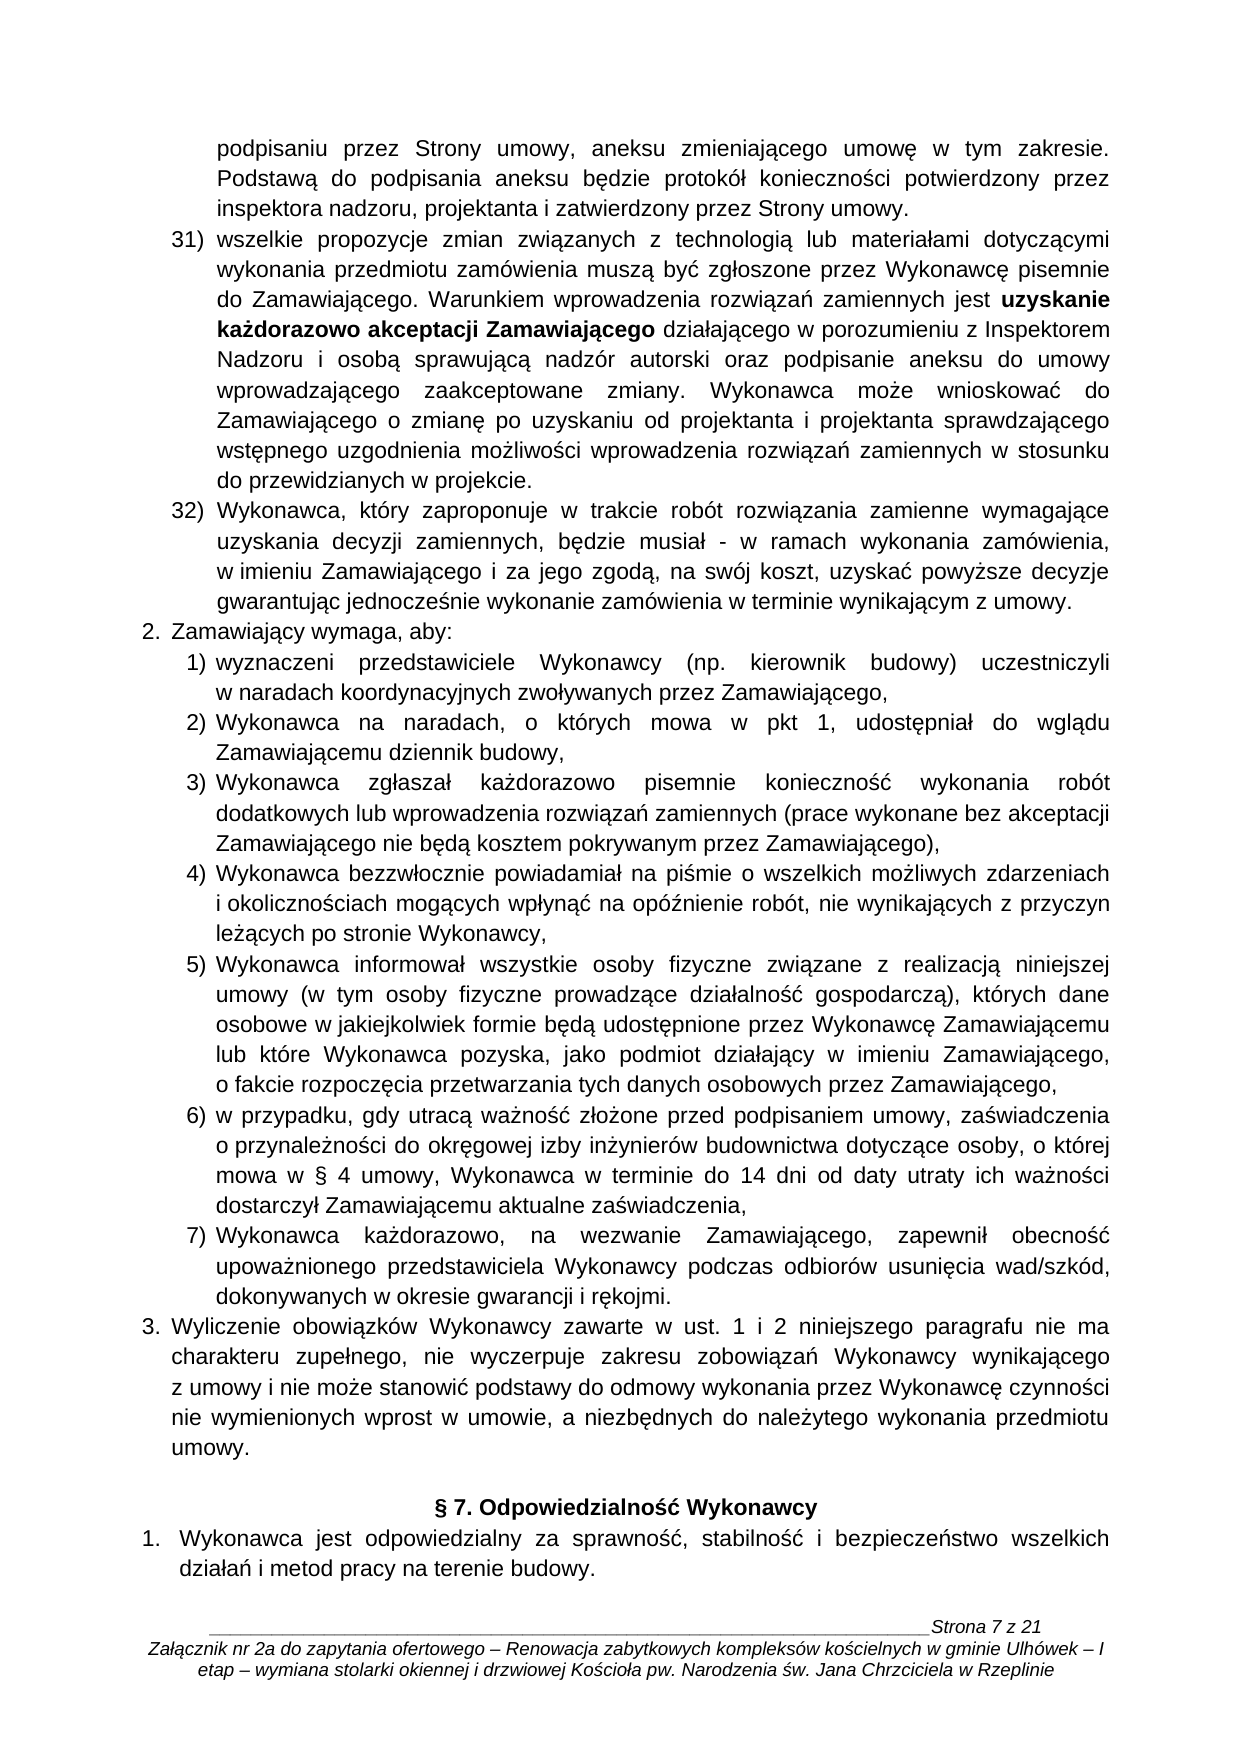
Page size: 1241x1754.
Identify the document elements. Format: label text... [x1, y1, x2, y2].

list Wykonawca bezzwłocznie powiadamiał na piśmie o wszelkich możliwych zdarzeniach i okolicznościach mogących wpłynąć na opóźnienie robót, nie wynikających z przyczyn leżących po stronie Wykonawcy, [186, 860, 1110, 947]
list wyznaczeni przedstawiciele Wykonawcy (np. kierownik budowy) uczestniczyli w naradach koordynacyjnych zwoływanych przez Zamawiającego, [186, 648, 1110, 705]
list Wykonawca jest odpowiedzialny za sprawność, stabilność i bezpieczeństwo wszelkich działań i metod pracy na terenie budowy. [142, 1524, 1110, 1581]
list Wykonawca informował wszystkie osoby fizyczne związane z realizacją niniejszej umowy (w tym osoby fizyczne prowadzące działalność gospodarczą), których dane osobowe w jakiejkolwiek formie będą udostępnione przez Wykonawcę Zamawiającemu lub które Wykonawca pozyska, jako podmiot działający w imieniu Zamawiającego, o fakcie rozpoczęcia przetwarzania tych danych osobowych przez Zamawiającego, [186, 951, 1110, 1098]
list Zamawiający wymaga, aby: [142, 618, 1110, 644]
text § 7. Odpowiedzialność Wykonawcy [142, 1494, 1110, 1521]
list Wykonawca, który zaproponuje w trakcie robót rozwiązania zamienne wymagające uzyskania decyzji zamiennych, będzie musiał - w ramach wykonania zamówienia, w imieniu Zamawiającego i za jego zgodą, na swój koszt, uzyskać powyższe decyzje gwarantując jednocześnie wykonanie zamówienia w terminie wynikającym z umowy. [171, 497, 1110, 614]
list Wyliczenie obowiązków Wykonawcy zawarte w ust. 1 i 2 niniejszego paragrafu nie ma charakteru zupełnego, nie wyczerpuje zakresu zobowiązań Wykonawcy wynikającego z umowy i nie może stanowić podstawy do odmowy wykonania przez Wykonawcę czynności nie wymienionych wprost w umowie, a niezbędnych do należytego wykonania przedmiotu umowy. [142, 1313, 1110, 1460]
list Wykonawca na naradach, o których mowa w pkt 1, udostępniał do wglądu Zamawiającemu dziennik budowy, [186, 709, 1110, 765]
list w przypadku, gdy utracą ważność złożone przed podpisaniem umowy, zaświadczenia o przynależności do okręgowej izby inżynierów budownictwa dotyczące osoby, o której mowa w § 4 umowy, Wykonawca w terminie do 14 dni od daty utraty ich ważności dostarczył Zamawiającemu aktualne zaświadczenia, [186, 1102, 1110, 1218]
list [171, 135, 1110, 222]
list Wykonawca zgłaszał każdorazowo pisemnie konieczność wykonania robót dodatkowych lub wprowadzenia rozwiązań zamiennych (prace wykonane bez akceptacji Zamawiającego nie będą kosztem pokrywanym przez Zamawiającego), [186, 769, 1110, 856]
list wszelkie propozycje zmian związanych z technologią lub materiałami dotyczącymi wykonania przedmiotu zamówienia muszą być zgłoszone przez Wykonawcę pisemnie do Zamawiającego. Warunkiem wprowadzenia rozwiązań zamiennych jest uzyskanie każdorazowo akceptacji Zamawiającego działającego w porozumieniu z Inspektorem Nadzoru i osobą sprawującą nadzór autorski oraz podpisanie aneksu do umowy wprowadzającego zaakceptowane zmiany. Wykonawca może wnioskować do Zamawiającego o zmianę po uzyskaniu od projektanta i projektanta sprawdzającego wstępnego uzgodnienia możliwości wprowadzenia rozwiązań zamiennych w stosunku do przewidzianych w projekcie. [171, 226, 1110, 493]
list Wykonawca każdorazowo, na wezwanie Zamawiającego, zapewnił obecność upoważnionego przedstawiciela Wykonawcy podczas odbiorów usunięcia wad/szkód, dokonywanych w okresie gwarancji i rękojmi. [186, 1222, 1110, 1309]
